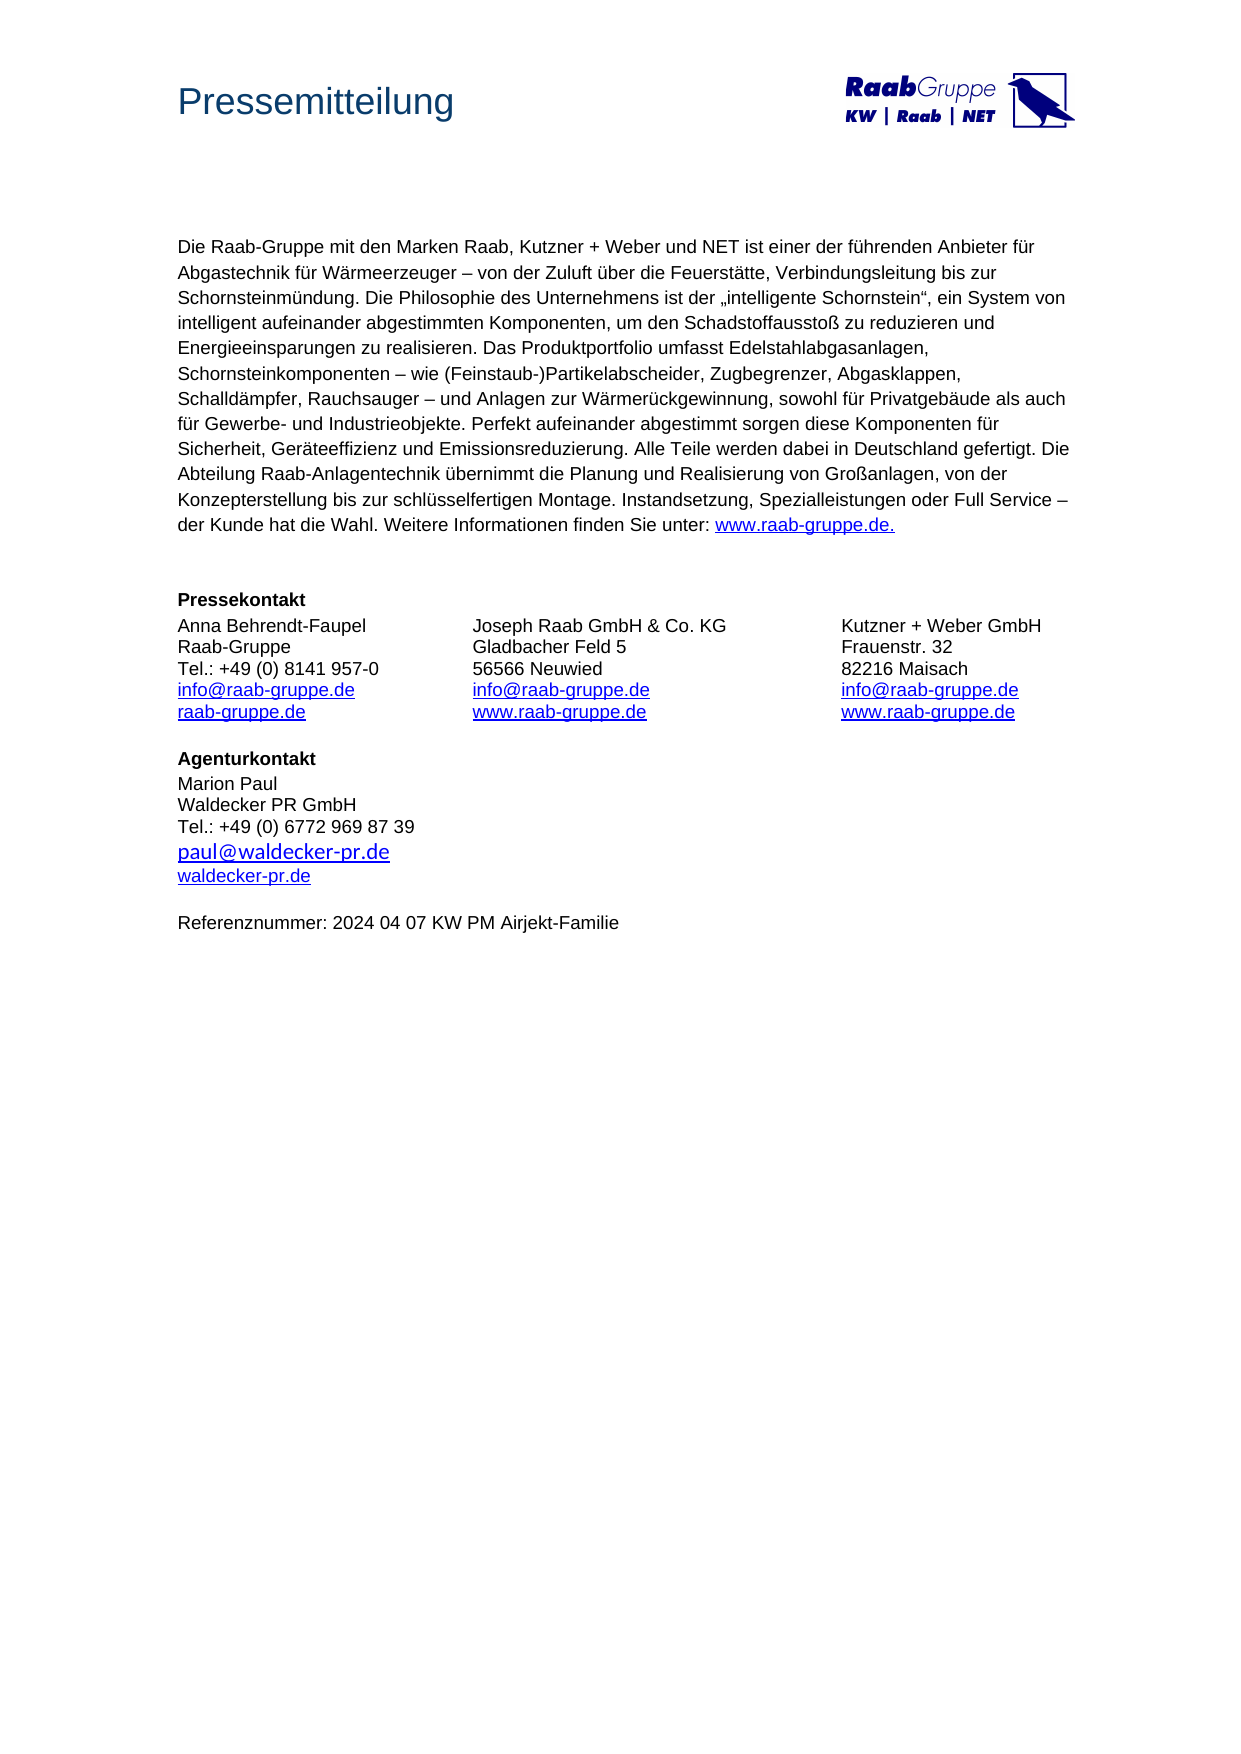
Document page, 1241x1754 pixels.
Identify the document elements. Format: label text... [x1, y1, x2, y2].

text raab-gruppe.de www.raab-gruppe.de www.raab-gruppe.de [177, 701, 1075, 722]
text Pressekontakt [177, 589, 1075, 611]
text waldecker-pr.de [177, 865, 1075, 887]
text Anna Behrendt-Faupel Joseph Raab GmbH & Co. KG Kutzner + Weber GmbH [177, 614, 1075, 636]
text Marion Paul [177, 773, 1075, 794]
text info@raab-gruppe.de info@raab-gruppe.de info@raab-gruppe.de [177, 679, 1075, 701]
text Raab-Gruppe Gladbacher Feld 5 Frauenstr. 32 [177, 636, 1075, 657]
text Waldecker PR GmbH [177, 794, 1075, 816]
text Die Raab-Gruppe mit den Marken Raab, Kutzner + Weber und NET ist einer der führenden Anbieter für Abgastechnik für Wärmeerzeuger – von der Zuluft über die Feuerstätte, Verbindungsleitung bis zur Schornsteinmündung. Die Philosophie des Unternehmens ist der „intelligente Schornstein“, ein System von intelligent aufeinander abgestimmten Komponenten, um den Schadstoffausstoß zu reduzieren und Energieeinsparungen zu realisieren. Das Produktportfolio umfasst Edelstahlabgasanlagen, Schornsteinkomponenten – wie (Feinstaub-)Partikelabscheider, Zugbegrenzer, Abgasklappen, Schalldämpfer, Rauchsauger – und Anlagen zur Wärmerückgewinnung, sowohl für Privatgebäude als auch für Gewerbe- und Industrieobjekte. Perfekt aufeinander abgestimmt sorgen diese Komponenten für Sicherheit, Geräteeffizienz und Emissionsreduzierung. Alle Teile werden dabei in Deutschland gefertigt. Die Abteilung Raab-Anlagentechnik übernimmt die Planung und Realisierung von Großanlagen, von der Konzepterstellung bis zur schlüsselfertigen Montage. Instandsetzung, Spezialleistungen oder Full Service – der Kunde hat die Wahl. Weitere Informationen finden Sie unter: www.raab-gruppe.de. [177, 236, 1075, 535]
text Tel.: +49 (0) 6772 969 87 39 [177, 816, 1075, 837]
text Referenznummer: 2024 04 07 KW PM Airjekt-Familie [177, 912, 1075, 934]
text Tel.: +49 (0) 8141 957-0 56566 Neuwied 82216 Maisach [177, 657, 1075, 679]
picture [845, 73, 1075, 128]
text paul@waldecker-pr.de [177, 837, 1075, 865]
text Agenturkontakt [177, 747, 1075, 769]
